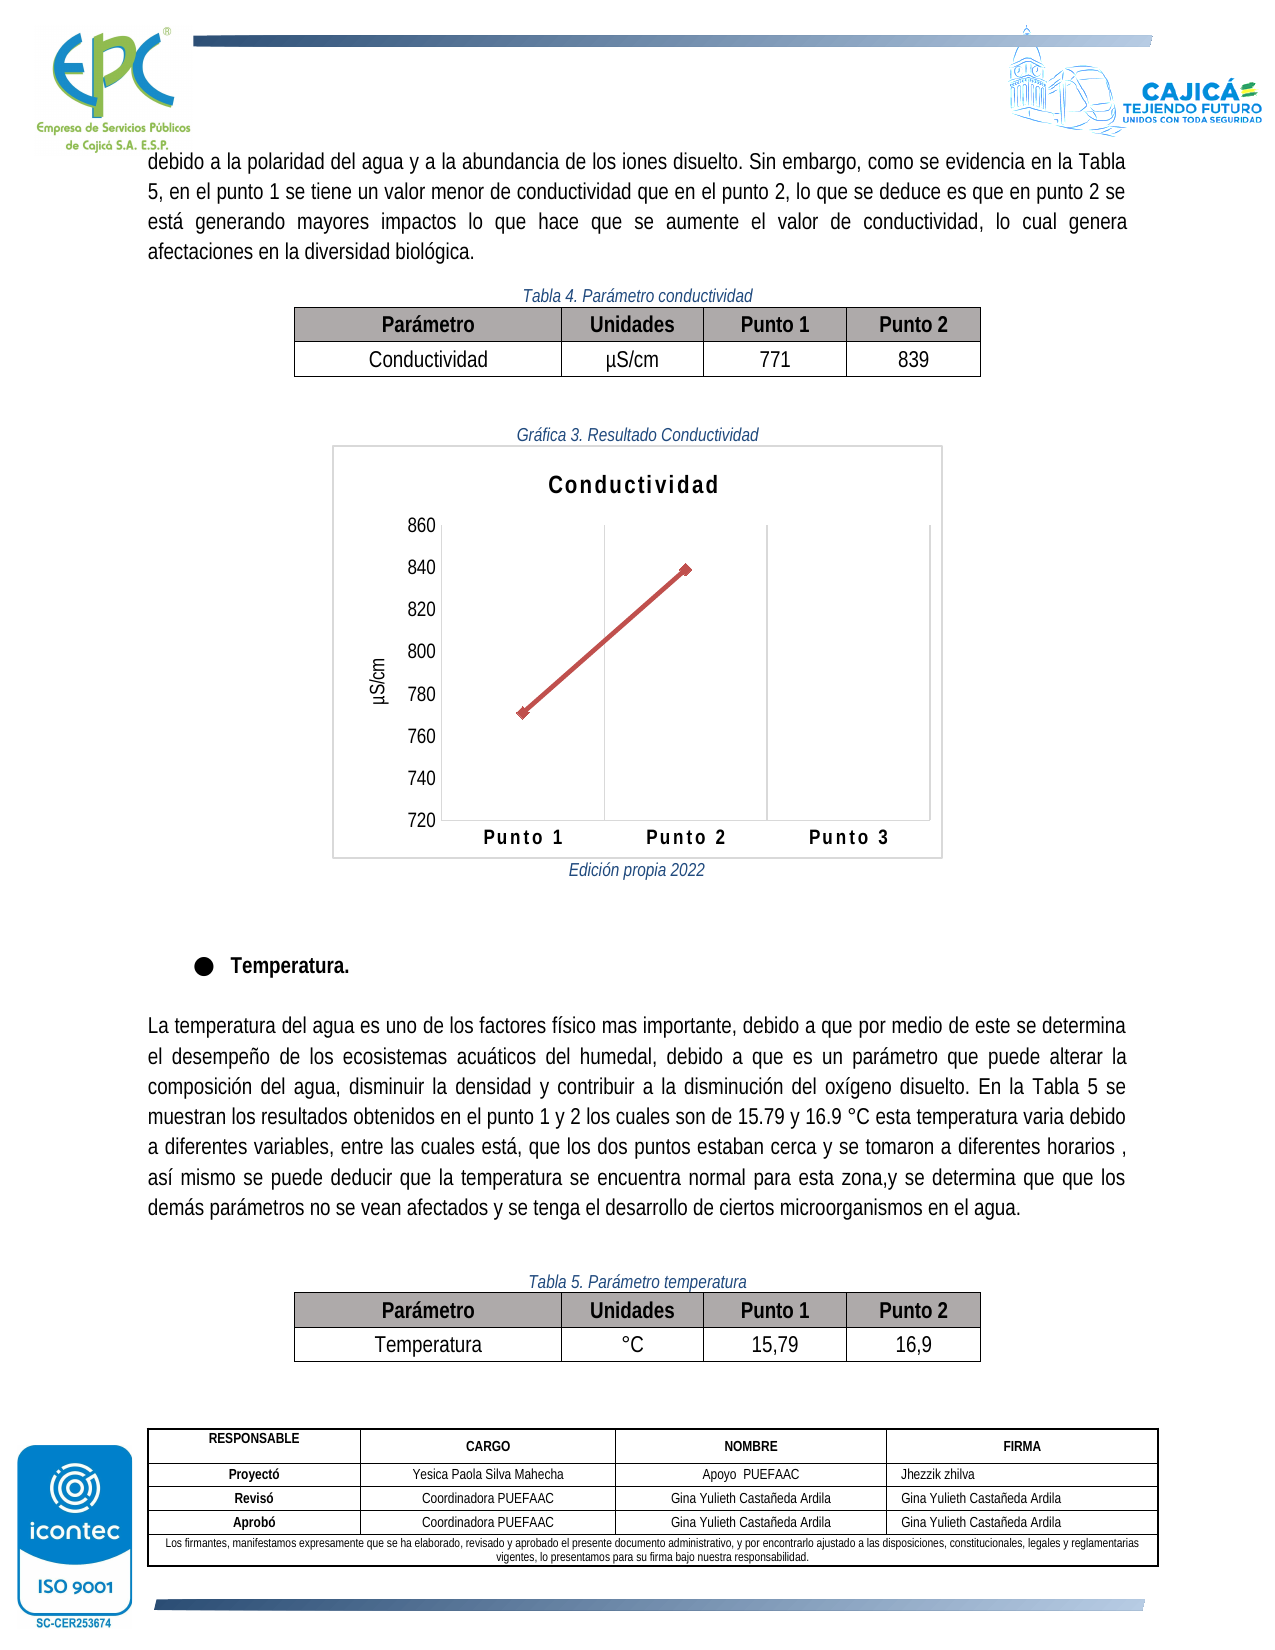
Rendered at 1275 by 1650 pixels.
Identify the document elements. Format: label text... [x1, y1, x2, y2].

table_cell Temperatura [295, 1328, 561, 1361]
text Edición propia 2022 [148, 859, 1127, 880]
table_cell 15,79 [704, 1328, 846, 1361]
table_cell Conductividad [295, 342, 561, 376]
table_header Unidades [562, 308, 703, 341]
text Tabla 4. Parámetro conductividad [148, 285, 1127, 307]
list Temperatura. [193, 937, 1127, 988]
table_cell °C [562, 1328, 703, 1361]
table_cell 16,9 [847, 1328, 980, 1361]
table_cell 839 [847, 342, 980, 376]
table_header Unidades [562, 1293, 703, 1327]
text Tabla 5. Parámetro temperatura [148, 1271, 1127, 1292]
table_header Parámetro [295, 308, 561, 341]
picture [17, 1445, 133, 1629]
table_cell 771 [704, 342, 846, 376]
text La temperatura del agua es uno de los factores físico mas importante, debido a que por medio de este se determina el desempeño de los ecosistemas acuáticos del humedal, debido a que es un parámetro que puede alterar la composición del agua, disminuir la densidad y contribuir a la disminución del oxígeno disuelto. En la Tabla 5 se muestran los resultados obtenidos en el punto 1 y 2 los cuales son de 15.79 y 16.9 °C esta temperatura varia debido a diferentes variables, entre las cuales está, que los dos puntos estaban cerca y se tomaron a diferentes horarios , así mismo se puede deducir que la temperatura se encuentra normal para esta zona,y se determina que que los demás parámetros no se vean afectados y se tenga el desarrollo de ciertos microorganismos en el agua. [148, 1012, 1127, 1220]
table_cell µS/cm [562, 342, 703, 376]
picture [33, 25, 194, 156]
picture [1005, 25, 1263, 138]
table_header Punto 2 [847, 1293, 980, 1327]
table_header Punto 1 [704, 1293, 846, 1327]
text Gráfica 3. Resultado Conductividad [148, 424, 1127, 445]
table_header Punto 2 [847, 308, 980, 341]
table_header Punto 1 [704, 308, 846, 341]
table_header Parámetro [295, 1293, 561, 1327]
